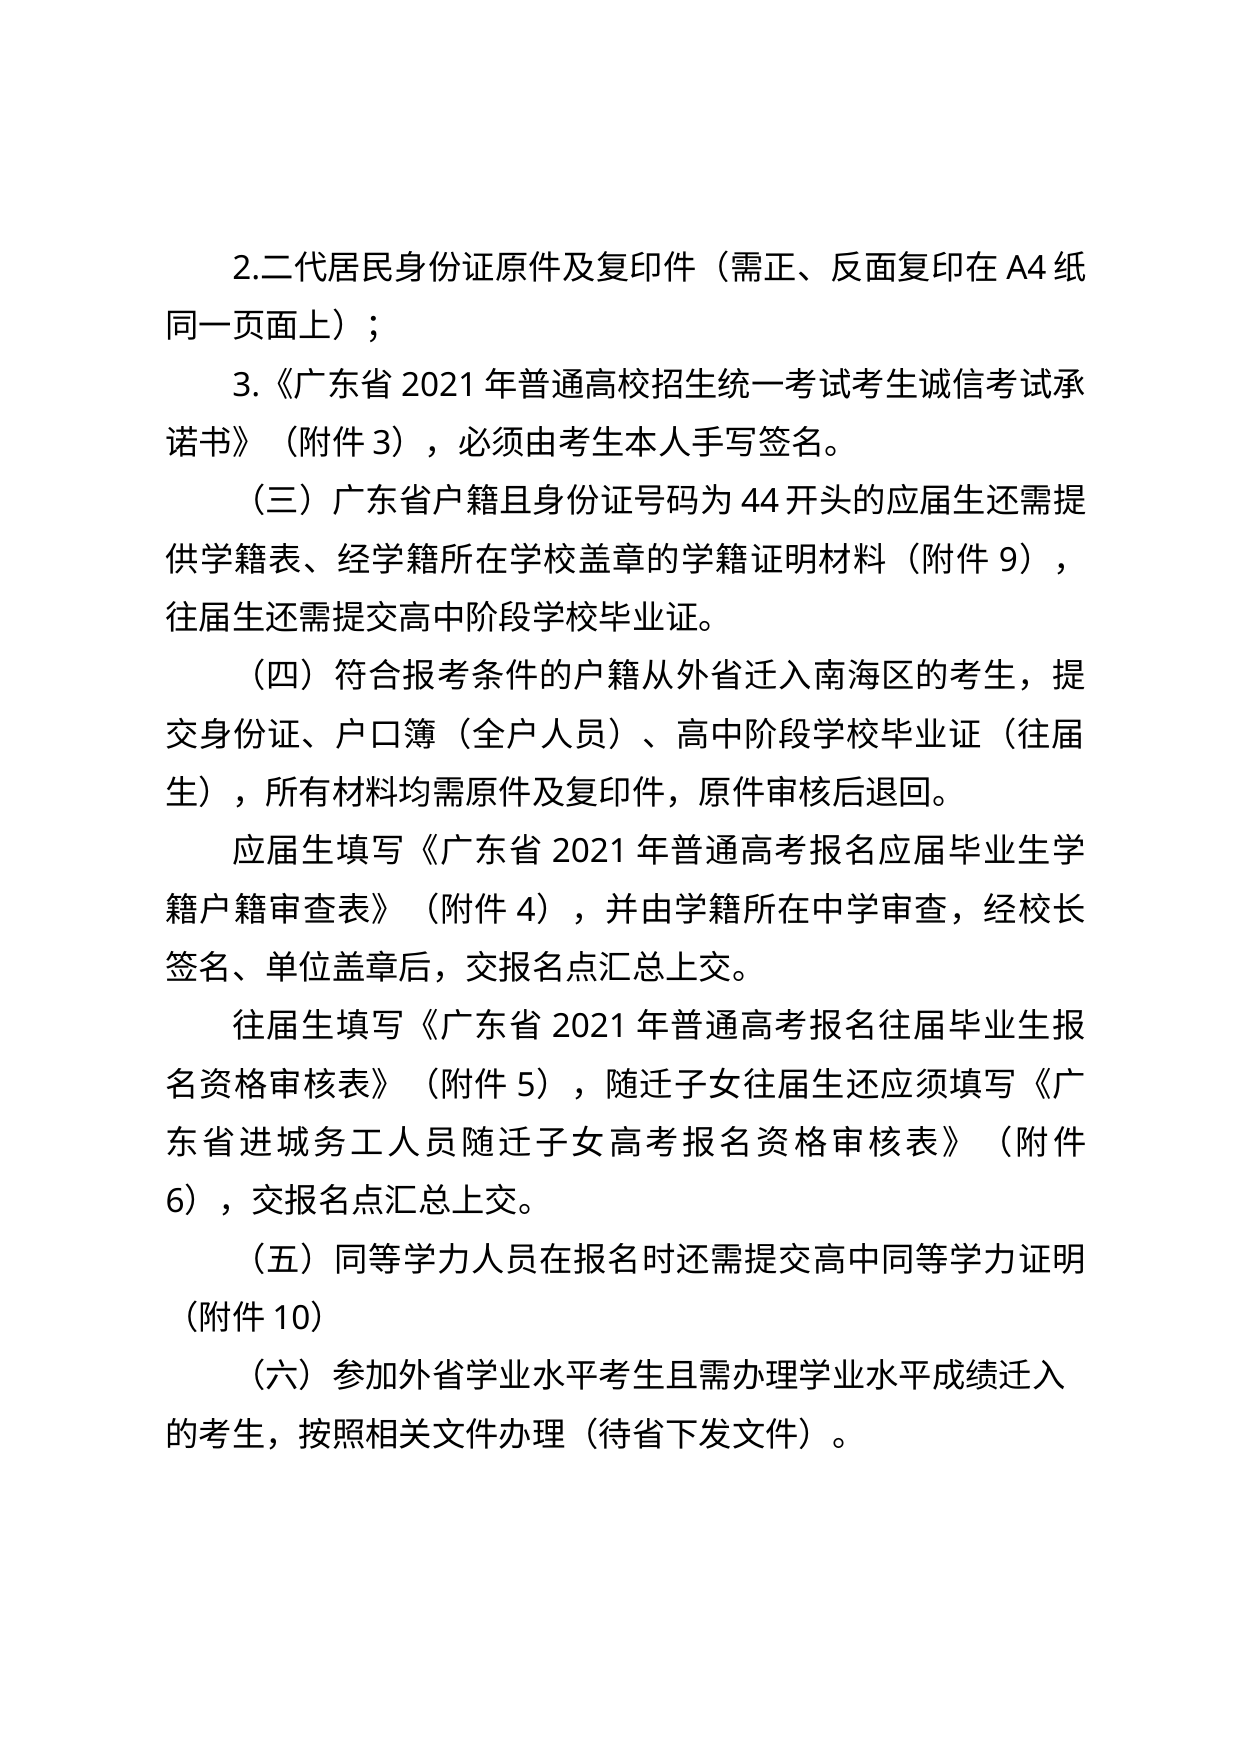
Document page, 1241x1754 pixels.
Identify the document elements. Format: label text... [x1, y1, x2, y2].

text （四）符合报考条件的户籍从外省迁入南海区的考生，提交身份证、户口簿（全户人员）、高中阶段学校毕业证（往届生），所有材料均需原件及复印件，原件审核后退回。 [165, 641, 1087, 816]
text 3.《广东省2021年普通高校招生统一考试考生诚信考试承诺书》（附件3），必须由考生本人手写签名。 [165, 349, 1087, 466]
text 往届生填写《广东省2021年普通高考报名往届毕业生报名资格审核表》（附件5），随迁子女往届生还应须填写《广东省进城务工人员随迁子女高考报名资格审核表》（附件6），交报名点汇总上交。 [165, 991, 1087, 1224]
text （三）广东省户籍且身份证号码为44开头的应届生还需提供学籍表、经学籍所在学校盖章的学籍证明材料（附件9），往届生还需提交高中阶段学校毕业证。 [165, 466, 1087, 641]
text （五）同等学力人员在报名时还需提交高中同等学力证明（附件10） [165, 1224, 1087, 1341]
text 应届生填写《广东省2021年普通高考报名应届毕业生学籍户籍审查表》（附件4），并由学籍所在中学审查，经校长签名、单位盖章后，交报名点汇总上交。 [165, 816, 1087, 991]
text 2.二代居民身份证原件及复印件（需正、反面复印在A4纸同一页面上）； [165, 233, 1087, 349]
text （六）参加外省学业水平考生且需办理学业水平成绩迁入的考生，按照相关文件办理（待省下发文件）。 [165, 1341, 1087, 1458]
